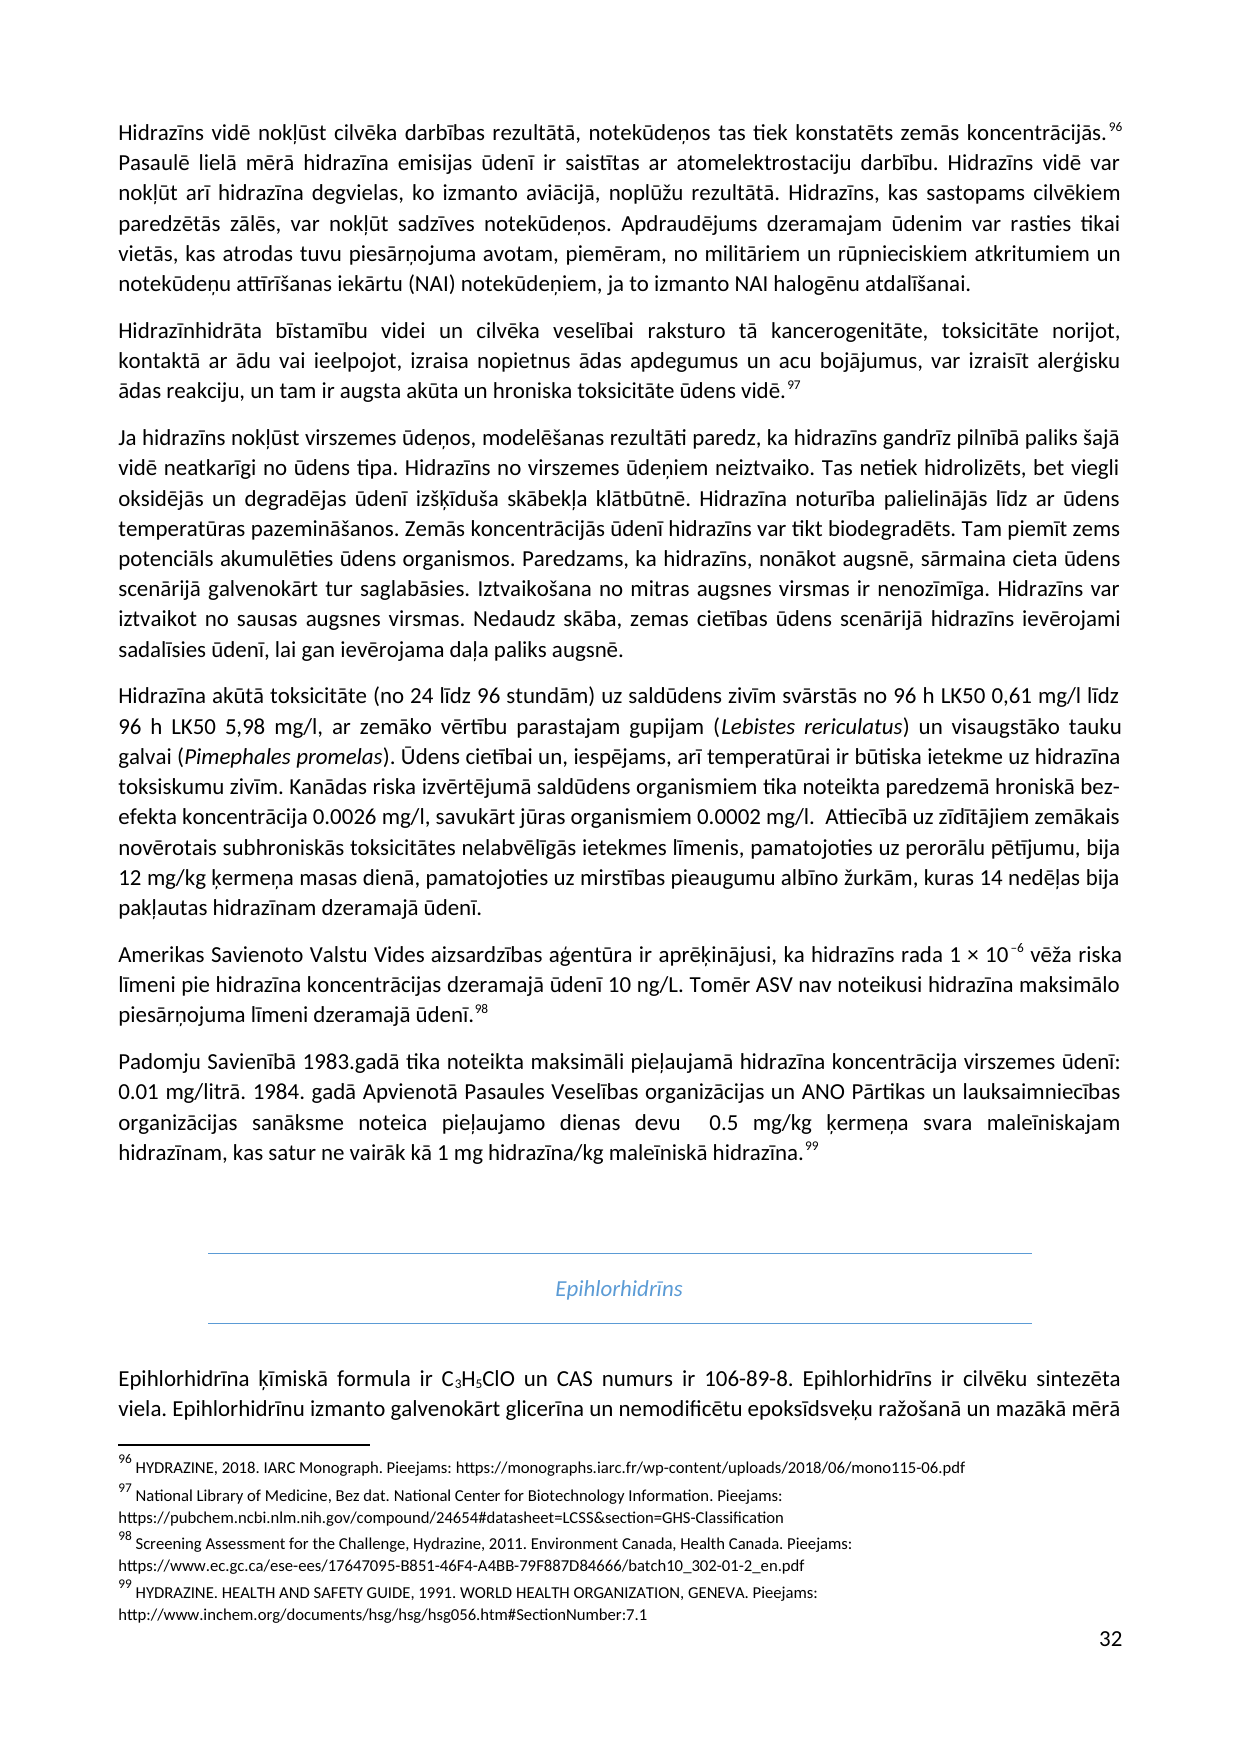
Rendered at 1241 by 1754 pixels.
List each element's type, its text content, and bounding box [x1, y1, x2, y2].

text Hidrazīna akūtā toksicitāte (no 24 līdz 96 stundām) uz saldūdens zivīm svārstās no 96 h LK50 0,61 mg/l līdz 96 h LK50 5,98 mg/l, ar zemāko vērtību parastajam gupijam (Lebistes rericulatus) un visaugstāko tauku galvai (Pimephales promelas). Ūdens cietībai un, iespējams, arī temperatūrai ir būtiska ietekme uz hidrazīna toksiskumu zivīm. Kanādas riska izvērtējumā saldūdens organismiem tika noteikta paredzemā hroniskā bez-efekta koncentrācija 0.0026 mg/l, savukārt jūras organismiem 0.0002 mg/l. Attiecībā uz zīdītājiem zemākais novērotais subhroniskās toksicitātes nelabvēlīgās ietekmes līmenis, pamatojoties uz perorālu pētījumu, bija 12 mg/kg ķermeņa masas dienā, pamatojoties uz mirstības pieaugumu albīno žurkām, kuras 14 nedēļas bija pakļautas hidrazīnam dzeramajā ūdenī. [118, 682, 1122, 921]
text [118, 1364, 1122, 1422]
text Hidrazīns vidē nokļūst cilvēka darbības rezultātā, notekūdeņos tas tiek konstatēts zemās koncentrācijās. Pasaulē lielā mērā hidrazīna emisijas ūdenī ir saistītas ar atomelektrostaciju darbību. Hidrazīns vidē var nokļūt arī hidrazīna degvielas, ko izmanto aviācijā, noplūžu rezultātā. Hidrazīns, kas sastopams cilvēkiem paredzētās zālēs, var nokļūt sadzīves notekūdeņos. Apdraudējums dzeramajam ūdenim var rasties tikai vietās, kas atrodas tuvu piesārņojuma avotam, piemēram, no militāriem un rūpnieciskiem atkritumiem un notekūdeņu attīrīšanas iekārtu (NAI) notekūdeņiem, ja to izmanto NAI halogēnu atdalīšanai. [118, 118, 1122, 297]
text Padomju Savienībā 1983.gadā tika noteikta maksimāli pieļaujamā hidrazīna koncentrācija virszemes ūdenī: 0.01 mg/litrā. 1984. gadā Apvienotā Pasaules Veselības organizācijas un ANO Pārtikas un lauksaimniecības organizācijas sanāksme noteica pieļaujamo dienas devu 0.5 mg/kg ķermeņa svara maleīniskajam hidrazīnam, kas satur ne vairāk kā 1 mg hidrazīna/kg maleīniskā hidrazīna. [118, 1047, 1122, 1166]
text Amerikas Savienoto Valstu Vides aizsardzības aģentūra ir aprēķinājusi, ka hidrazīns rada 1 × 10–6 vēža riska līmeni pie hidrazīna koncentrācijas dzeramajā ūdenī 10 ng/L. Tomēr ASV nav noteikusi hidrazīna maksimālo piesārņojuma līmeni dzeramajā ūdenī. [118, 940, 1122, 1028]
text Ja hidrazīns nokļūst virszemes ūdeņos, modelēšanas rezultāti paredz, ka hidrazīns gandrīz pilnībā paliks šajā vidē neatkarīgi no ūdens tipa. Hidrazīns no virszemes ūdeņiem neiztvaiko. Tas netiek hidrolizēts, bet viegli oksidējās un degradējas ūdenī izšķīduša skābekļa klātbūtnē. Hidrazīna noturība palielinājās līdz ar ūdens temperatūras pazemināšanos. Zemās koncentrācijās ūdenī hidrazīns var tikt biodegradēts. Tam piemīt zems potenciāls akumulēties ūdens organismos. Paredzams, ka hidrazīns, nonākot augsnē, sārmaina cieta ūdens scenārijā galvenokārt tur saglabāsies. Iztvaikošana no mitras augsnes virsmas ir nenozīmīga. Hidrazīns var iztvaikot no sausas augsnes virsmas. Nedaudz skāba, zemas cietības ūdens scenārijā hidrazīns ievērojami sadalīsies ūdenī, lai gan ievērojama daļa paliks augsnē. [118, 423, 1122, 663]
text Hidrazīnhidrāta bīstamību videi un cilvēka veselībai raksturo tā kancerogenitāte, toksicitāte norijot, kontaktā ar ādu vai ieelpojot, izraisa nopietnus ādas apdegumus un acu bojājumus, var izraisīt alerģisku ādas reakciju, un tam ir augsta akūta un hroniska toksicitāte ūdens vidē. [118, 316, 1122, 404]
text Epihlorhidrīns [208, 1254, 1032, 1323]
